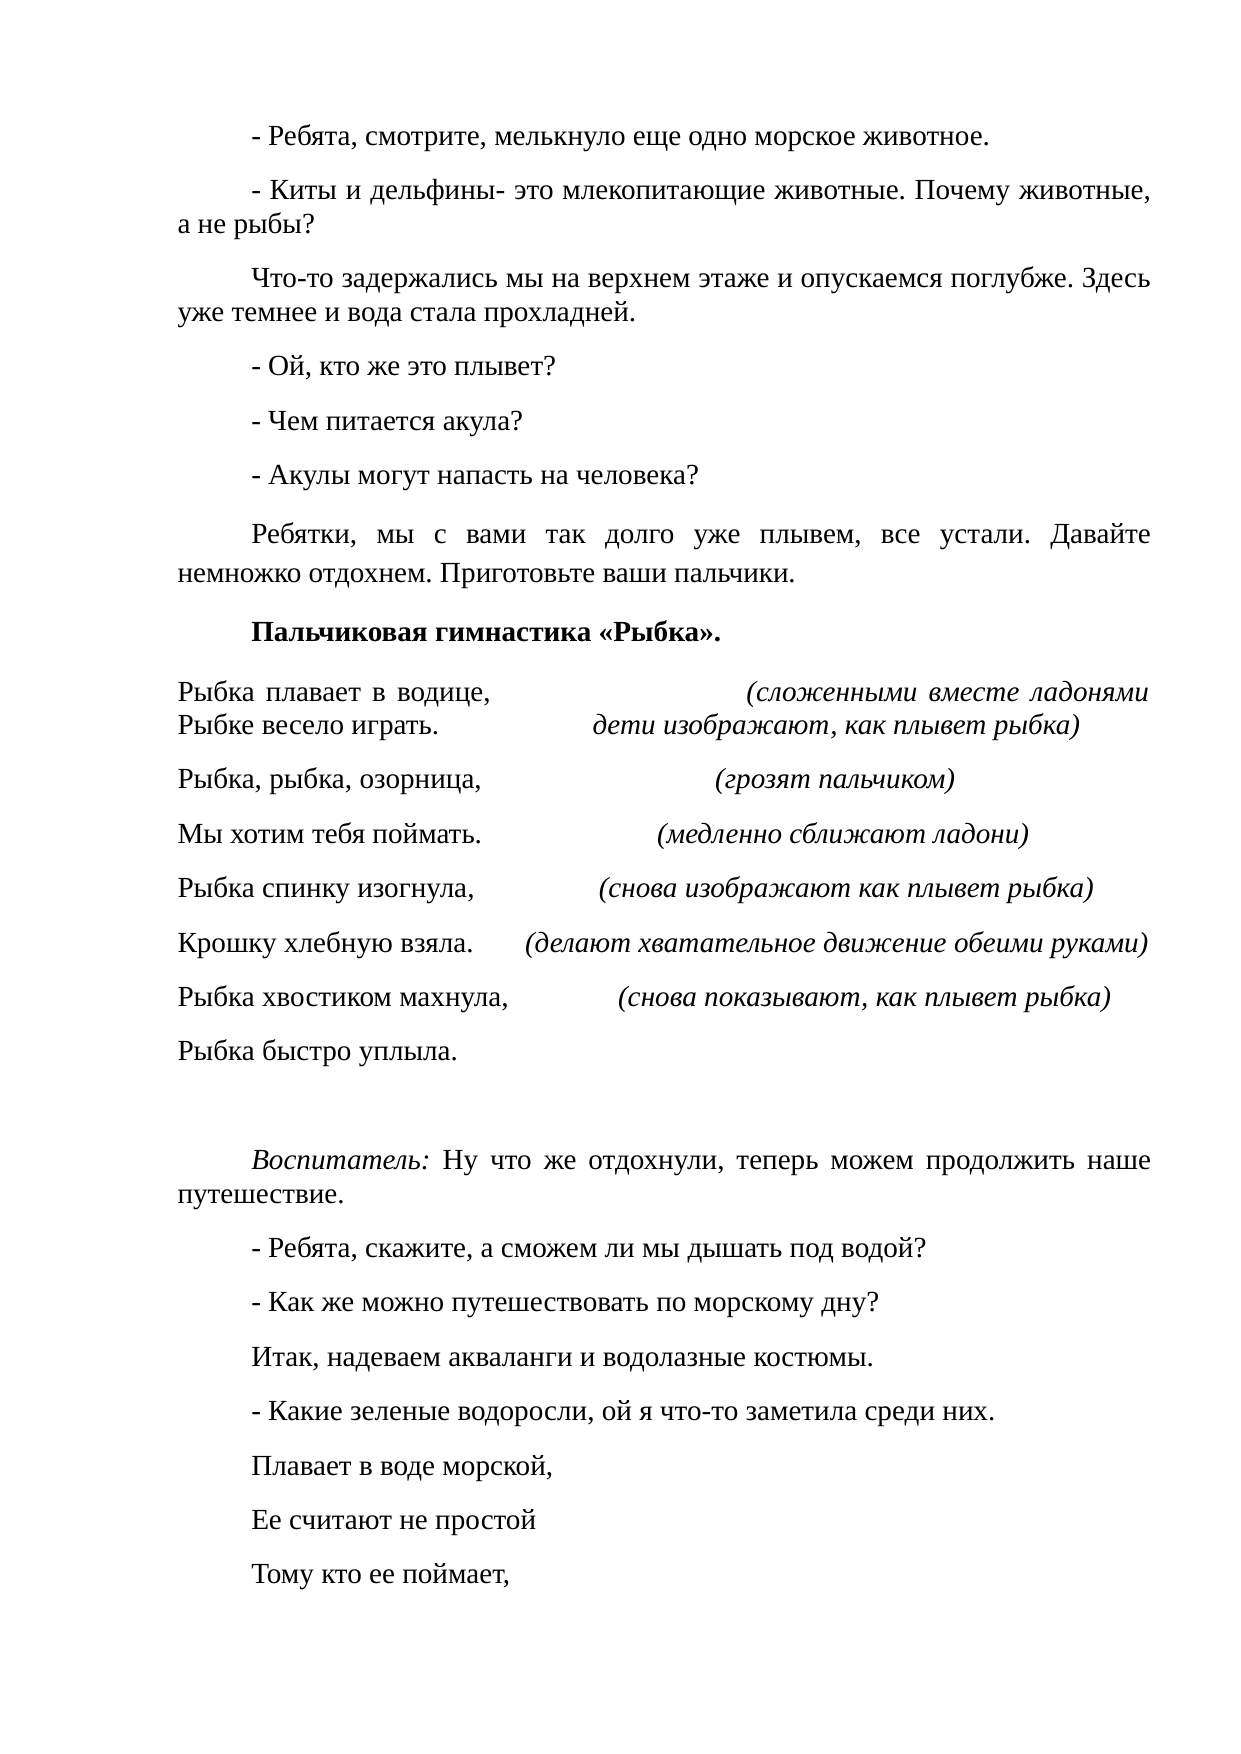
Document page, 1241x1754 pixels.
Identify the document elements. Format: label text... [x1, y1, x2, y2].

text - Чем питается акула? [177, 403, 1152, 436]
text Что-то задержались мы на верхнем этаже и опускаемся поглубже. Здесь уже темнее и вода стала прохладней. [177, 260, 1152, 327]
text Воспитатель: Ну что же отдохнули, теперь можем продолжить наше путешествие. [177, 1142, 1152, 1209]
text Ребятки, мы с вами так долго уже плывем, все устали. Давайте немножко отдохнем. Приготовьте ваши пальчики. [177, 516, 1152, 588]
text Рыбка быстро уплыла. [177, 1033, 1152, 1067]
text Мы хотим тебя поймать. (медленно сближают ладони) [177, 816, 1152, 849]
text - Какие зеленые водоросли, ой я что-то заметила среди них. [177, 1393, 1152, 1427]
text - Как же можно путешествовать по морскому дну? [177, 1284, 1152, 1318]
text - Акулы могут напасть на человека? [177, 457, 1152, 491]
text - Ребята, скажите, а сможем ли мы дышать под водой? [177, 1230, 1152, 1264]
text Рыбка, рыбка, озорница, (грозят пальчиком) [177, 762, 1152, 795]
text Плавает в воде морской, [177, 1448, 1152, 1481]
text Крошку хлебную взяла. (делают хватательное движение обеими руками) [177, 925, 1152, 958]
text - Ой, кто же это плывет? [177, 348, 1152, 382]
text Ее считают не простой [177, 1502, 1152, 1536]
text Рыбка хвостиком махнула, (снова показывают, как плывет рыбка) [177, 979, 1152, 1013]
text Рыбка плавает в водице, (сложенными вместе ладонями Рыбке весело играть. дети изображают, как плывет рыбка) [177, 674, 1152, 741]
text - Ребята, смотрите, мелькнуло еще одно морское животное. [177, 118, 1152, 152]
text Рыбка спинку изогнула, (снова изображают как плывет рыбка) [177, 870, 1152, 904]
text Пальчиковая гимнастика «Рыбка». [177, 614, 1152, 648]
text - Киты и дельфины- это млекопитающие животные. Почему животные, а не рыбы? [177, 172, 1152, 239]
text Итак, надеваем акваланги и водолазные костюмы. [177, 1339, 1152, 1372]
text Тому кто ее поймает, [177, 1556, 1152, 1590]
